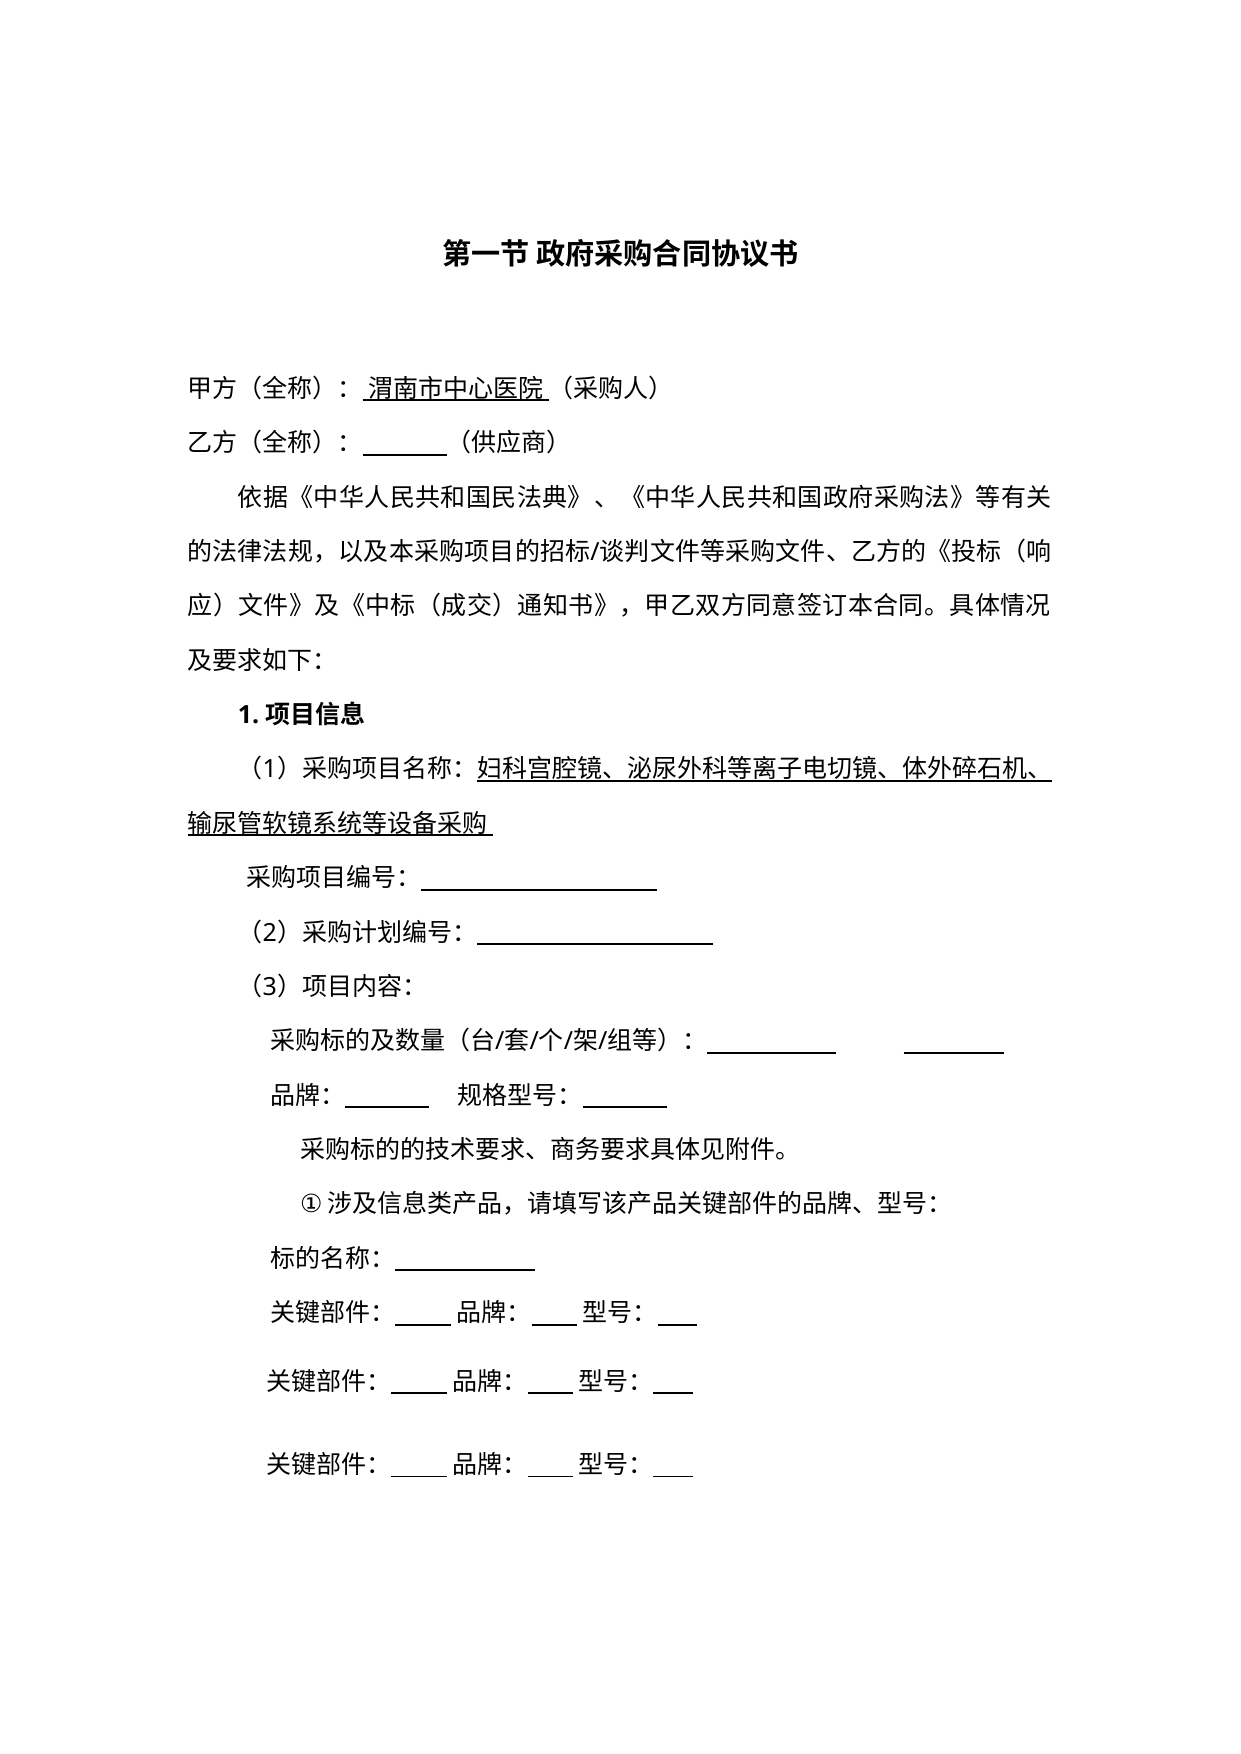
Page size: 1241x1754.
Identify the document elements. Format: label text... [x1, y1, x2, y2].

list 项目信息 [187, 694, 1053, 731]
list 品牌： 规格型号： [187, 1075, 1053, 1111]
text 采购标的及数量（台/套/个/架/组等）： [187, 1021, 1053, 1057]
list ①涉及信息类产品，请填写该产品关键部件的品牌、型号： [187, 1184, 1053, 1220]
text 乙方（全称）： （供应商） [187, 423, 1053, 459]
subtitle 第一节 政府采购合同协议书 [187, 231, 1053, 272]
text 采购标的的技术要求、商务要求具体见附件。 [187, 1129, 1053, 1166]
text （3）项目内容： [187, 966, 1053, 1003]
list 采购项目编号： [187, 858, 1053, 894]
list 关键部件： 品牌： 型号： [187, 1293, 1053, 1329]
text 关键部件： 品牌： 型号： [187, 1347, 1053, 1412]
text 关键部件： 品牌： 型号： [187, 1430, 1053, 1495]
list 标的名称： [187, 1238, 1053, 1274]
text 甲方（全称）： 渭南市中心医院 （采购人） [187, 368, 1053, 404]
text 依据《中华人民共和国民法典》、《中华人民共和国政府采购法》等有关的法律法规，以及本采购项目的招标/谈判文件等采购文件、乙方的《投标（响应）文件》及《中标（成交）通知书》，甲乙双方同意签订本合同。具体情况及要求如下： [187, 477, 1053, 676]
text （2）采购计划编号： [187, 912, 1053, 948]
list 采购项目名称：妇科宫腔镜、泌尿外科等离子电切镜、体外碎石机、输尿管软镜系统等设备采购 [187, 749, 1053, 839]
